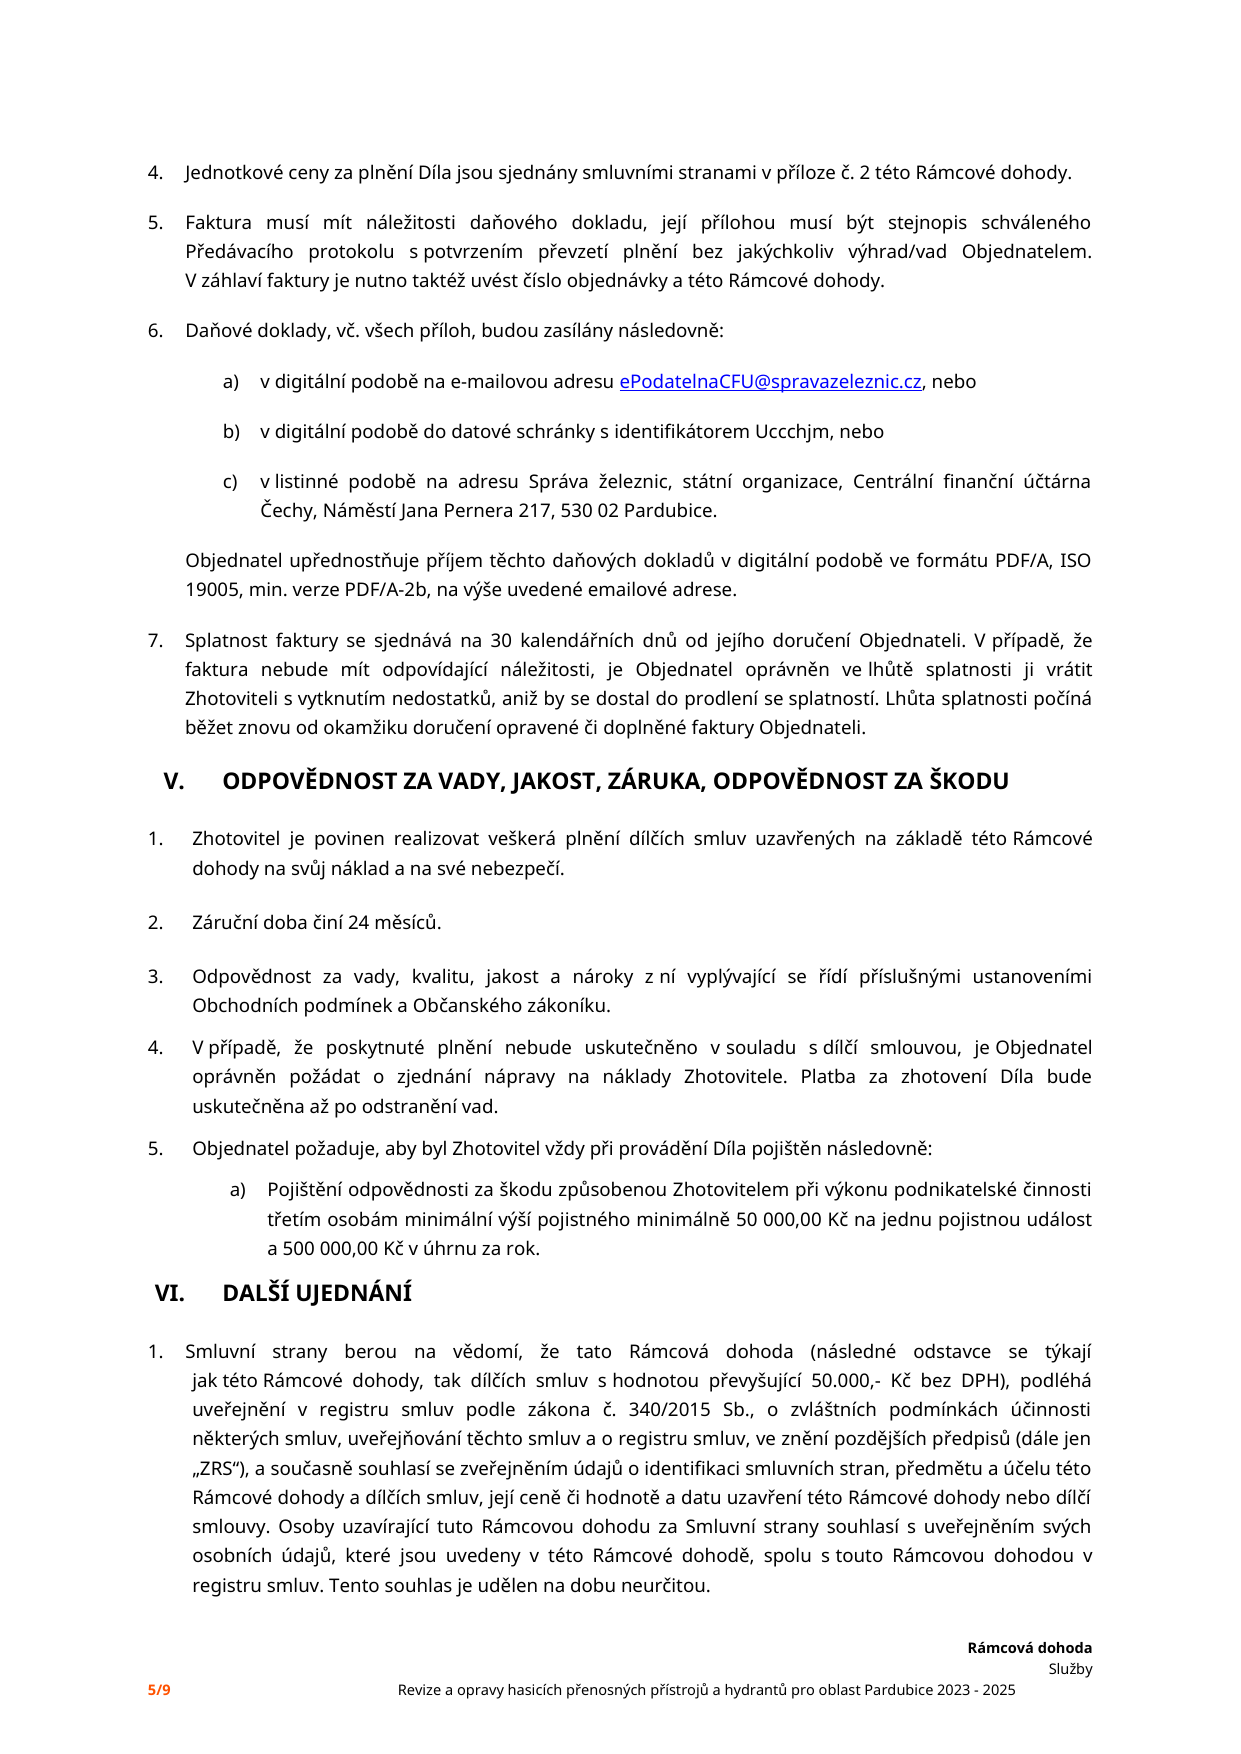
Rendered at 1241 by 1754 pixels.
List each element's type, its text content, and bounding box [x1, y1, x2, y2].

list Objednatel upřednostňuje příjem těchto daňových dokladů v digitální podobě ve formátu PDF/A, ISO 19005, min. verze PDF/A-2b, na výše uvedené emailové adrese. [185, 547, 1093, 602]
list Jednotkové ceny za plnění Díla jsou sjednány smluvními stranami v příloze č. 2 této Rámcové dohody. [148, 159, 1093, 184]
list Odpovědnost za vady, kvalitu, jakost a nároky z ní vyplývající se řídí příslušnými ustanoveními Obchodních podmínek a Občanského zákoníku. [148, 963, 1093, 1018]
list V případě, že poskytnuté plnění nebude uskutečněno v souladu s dílčí smlouvou, je Objednatel oprávněn požádat o zjednání nápravy na náklady Zhotovitele. Platba za zhotovení Díla bude uskutečněna až po odstranění vad. [148, 1034, 1093, 1119]
list Zhotovitel je povinen realizovat veškerá plnění dílčích smluv uzavřených na základě této Rámcové dohody na svůj náklad a na své nebezpečí. [148, 826, 1093, 881]
list v digitální podobě do datové schránky s identifikátorem Uccchjm, nebo [223, 418, 1093, 443]
list ODPOVĚDNOST ZA VADY, JAKOST, ZÁRUKA, ODPOVĚDNOST ZA ŠKODU [185, 765, 1093, 796]
list v listinné podobě na adresu Správa železnic, státní organizace, Centrální finanční účtárna Čechy, Náměstí Jana Pernera 217, 530 02 Pardubice. [223, 468, 1093, 523]
list Smluvní strany berou na vědomí, že tato Rámcová dohoda (následné odstavce se týkají jak této Rámcové dohody, tak dílčích smluv s hodnotou převyšující 50.000,- Kč bez DPH), podléhá uveřejnění v registru smluv podle zákona č. 340/2015 Sb., o zvláštních podmínkách účinnosti některých smluv, uveřejňování těchto smluv a o registru smluv, ve znění pozdějších předpisů (dále jen „ZRS“), a současně souhlasí se zveřejněním údajů o identifikaci smluvních stran, předmětu a účelu této Rámcové dohody a dílčích smluv, její ceně či hodnotě a datu uzavření této Rámcové dohody nebo dílčí smlouvy. Osoby uzavírající tuto Rámcovou dohodu za Smluvní strany souhlasí s uveřejněním svých osobních údajů, které jsou uvedeny v této Rámcové dohodě, spolu s touto Rámcovou dohodou v registru smluv. Tento souhlas je udělen na dobu neurčitou. [148, 1338, 1093, 1598]
list v digitální podobě na e-mailovou adresu ePodatelnaCFU@spravazeleznic.cz, nebo [223, 368, 1093, 393]
list Objednatel požaduje, aby byl Zhotovitel vždy při provádění Díla pojištěn následovně: [148, 1135, 1093, 1160]
list Záruční doba činí 24 měsíců. [148, 909, 1093, 935]
list Pojištění odpovědnosti za škodu způsobenou Zhotovitelem při výkonu podnikatelské činnosti třetím osobám minimální výší pojistného minimálně 50 000,00 Kč na jednu pojistnou událost a 500 000,00 Kč v úhrnu za rok. [229, 1177, 1093, 1261]
list DALŠÍ UJEDNÁNÍ [185, 1277, 1093, 1308]
list Daňové doklady, vč. všech příloh, budou zasílány následovně: [148, 318, 1093, 343]
list Splatnost faktury se sjednává na 30 kalendářních dnů od jejího doručení Objednateli. V případě, že faktura nebude mít odpovídající náležitosti, je Objednatel oprávněn ve lhůtě splatnosti ji vrátit Zhotoviteli s vytknutím nedostatků, aniž by se dostal do prodlení se splatností. Lhůta splatnosti počíná běžet znovu od okamžiku doručení opravené či doplněné faktury Objednateli. [148, 627, 1093, 740]
list Faktura musí mít náležitosti daňového dokladu, její přílohou musí být stejnopis schváleného Předávacího protokolu s potvrzením převzetí plnění bez jakýchkoliv výhrad/vad Objednatelem. V záhlaví faktury je nutno taktéž uvést číslo objednávky a této Rámcové dohody. [148, 209, 1093, 293]
